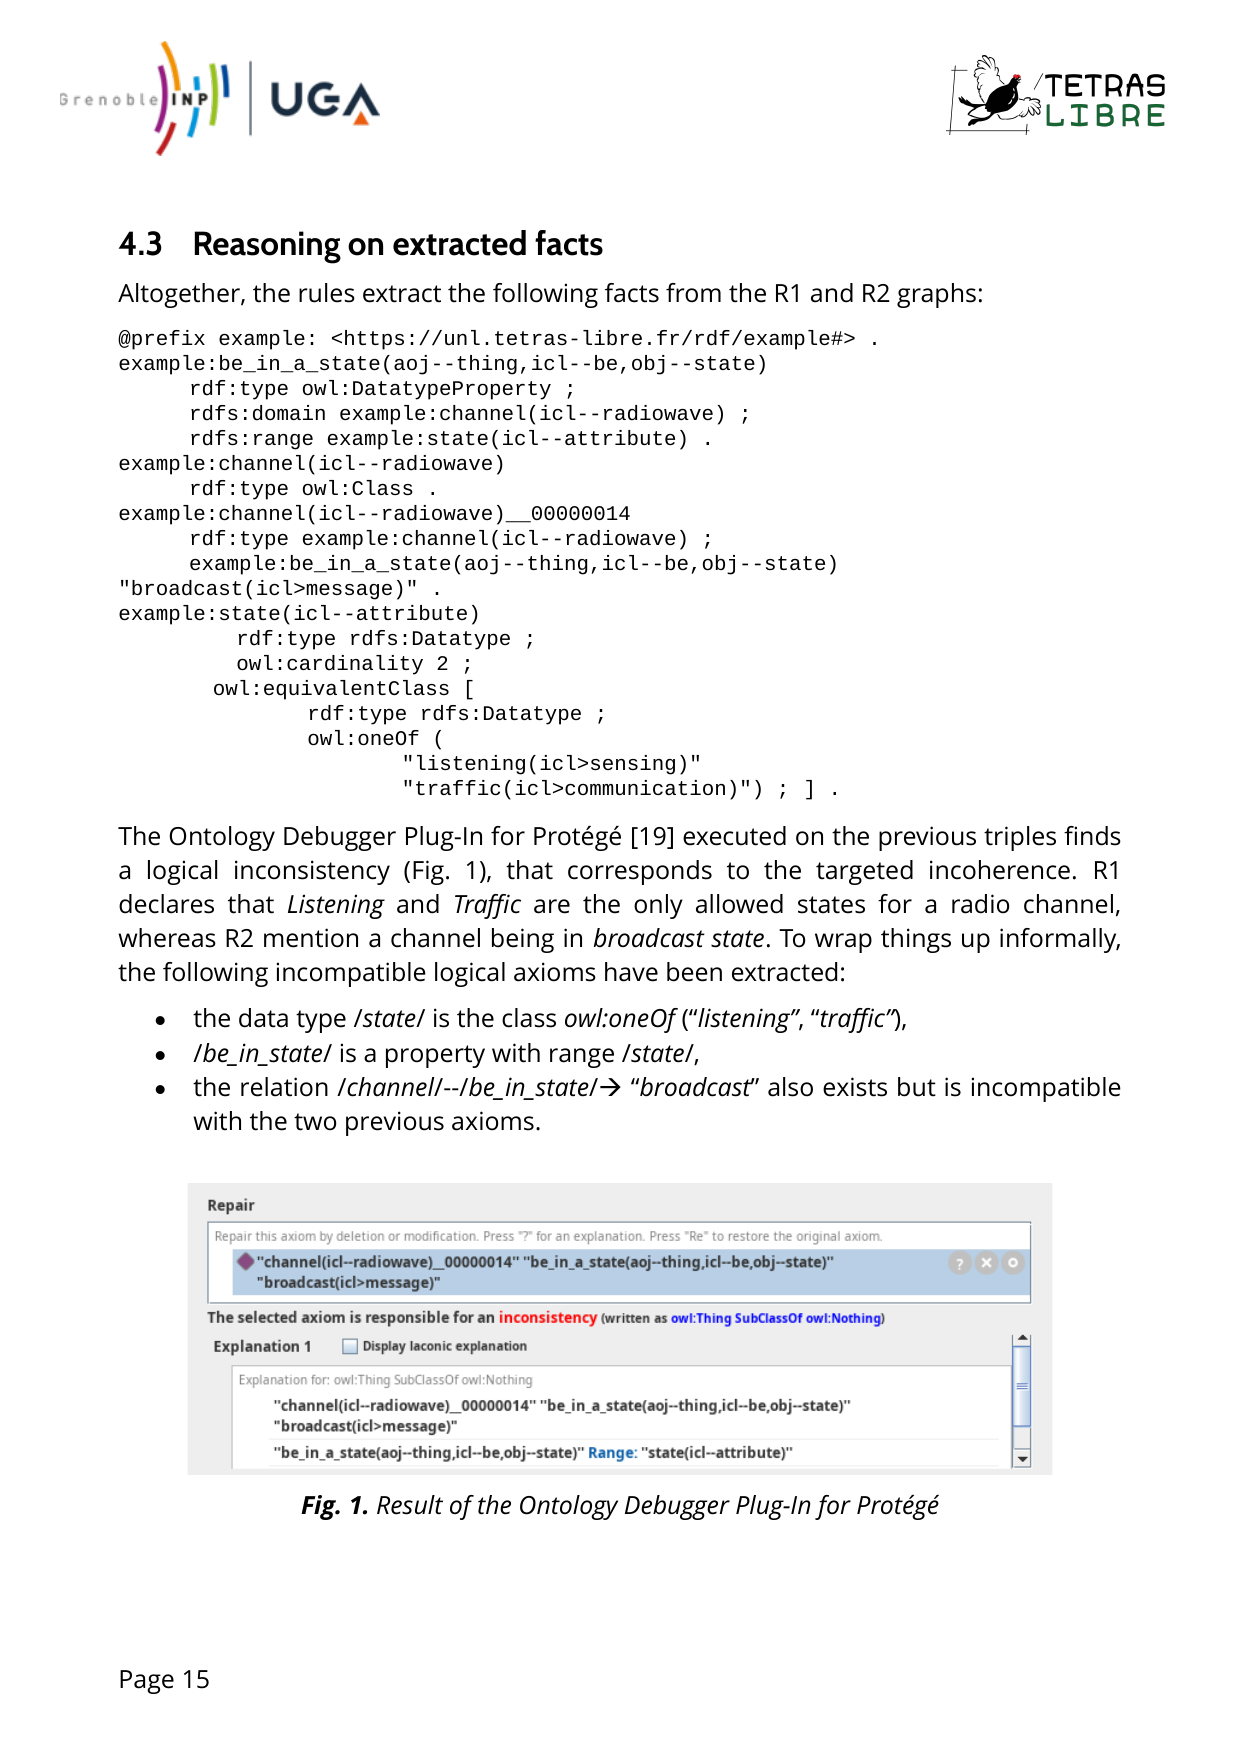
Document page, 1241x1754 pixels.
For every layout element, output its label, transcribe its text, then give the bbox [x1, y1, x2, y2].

list /be_in_state/ is a property with range /state/, [156, 1035, 1122, 1069]
text example:channel(icl--radiowave)__00000014 [118, 502, 1122, 527]
picture [187, 1183, 1053, 1475]
text example:channel(icl--radiowave) [118, 452, 1122, 477]
text Altogether, the rules extract the following facts from the R1 and R2 graphs: [118, 276, 1122, 310]
text "traffic(icl>communication)") ; ] . [118, 777, 1122, 802]
picture [60, 41, 380, 156]
text rdf:type owl:DatatypeProperty ; [118, 377, 1122, 402]
picture [946, 55, 1165, 135]
subtitle Reasoning on extracted facts [118, 223, 1122, 263]
text rdf:type rdfs:Datatype ; [118, 627, 1122, 652]
text "listening(icl>sensing)" [118, 752, 1122, 777]
text example:be_in_a_state(aoj--thing,icl--be,obj--state) [118, 352, 1122, 377]
text Fig. 5. Result of the Ontology Debugger Plug-In for Protégé [118, 1487, 1122, 1522]
text rdf:type example:channel(icl--radiowave) ; [118, 527, 1122, 552]
text owl:oneOf ( [118, 727, 1122, 752]
text rdfs:domain example:channel(icl--radiowave) ; [118, 402, 1122, 427]
text example:state(icl--attribute) [118, 602, 1122, 627]
text rdfs:range example:state(icl--attribute) . [118, 427, 1122, 452]
text rdf:type owl:Class . [118, 477, 1122, 502]
text The Ontology Debugger Plug-In for Protégé [19] executed on the previous triples finds a logical inconsistency (Fig. 5), that corresponds to the targeted incoherence. R1 declares that Listening and Traffic are the only allowed states for a radio channel, whereas R2 mention a channel being in broadcast state. To wrap things up informally, the following incompatible logical axioms have been extracted: [118, 818, 1122, 989]
text owl:equivalentClass [ [118, 677, 1122, 702]
text owl:cardinality 2 ; [118, 652, 1122, 677]
list the data type /state/ is the class owl:oneOf (“listening”, “traffic”), [156, 1001, 1122, 1035]
list the relation /channel/--/be_in_state/ “broadcast” also exists but is incompatible with the two previous axioms. [156, 1069, 1122, 1137]
text @prefix example: <https://unl.tetras-libre.fr/rdf/example#> . [118, 327, 1122, 352]
text example:be_in_a_state(aoj--thing,icl--be,obj--state) "broadcast(icl>message)" . [118, 552, 1122, 602]
text rdf:type rdfs:Datatype ; [118, 702, 1122, 727]
